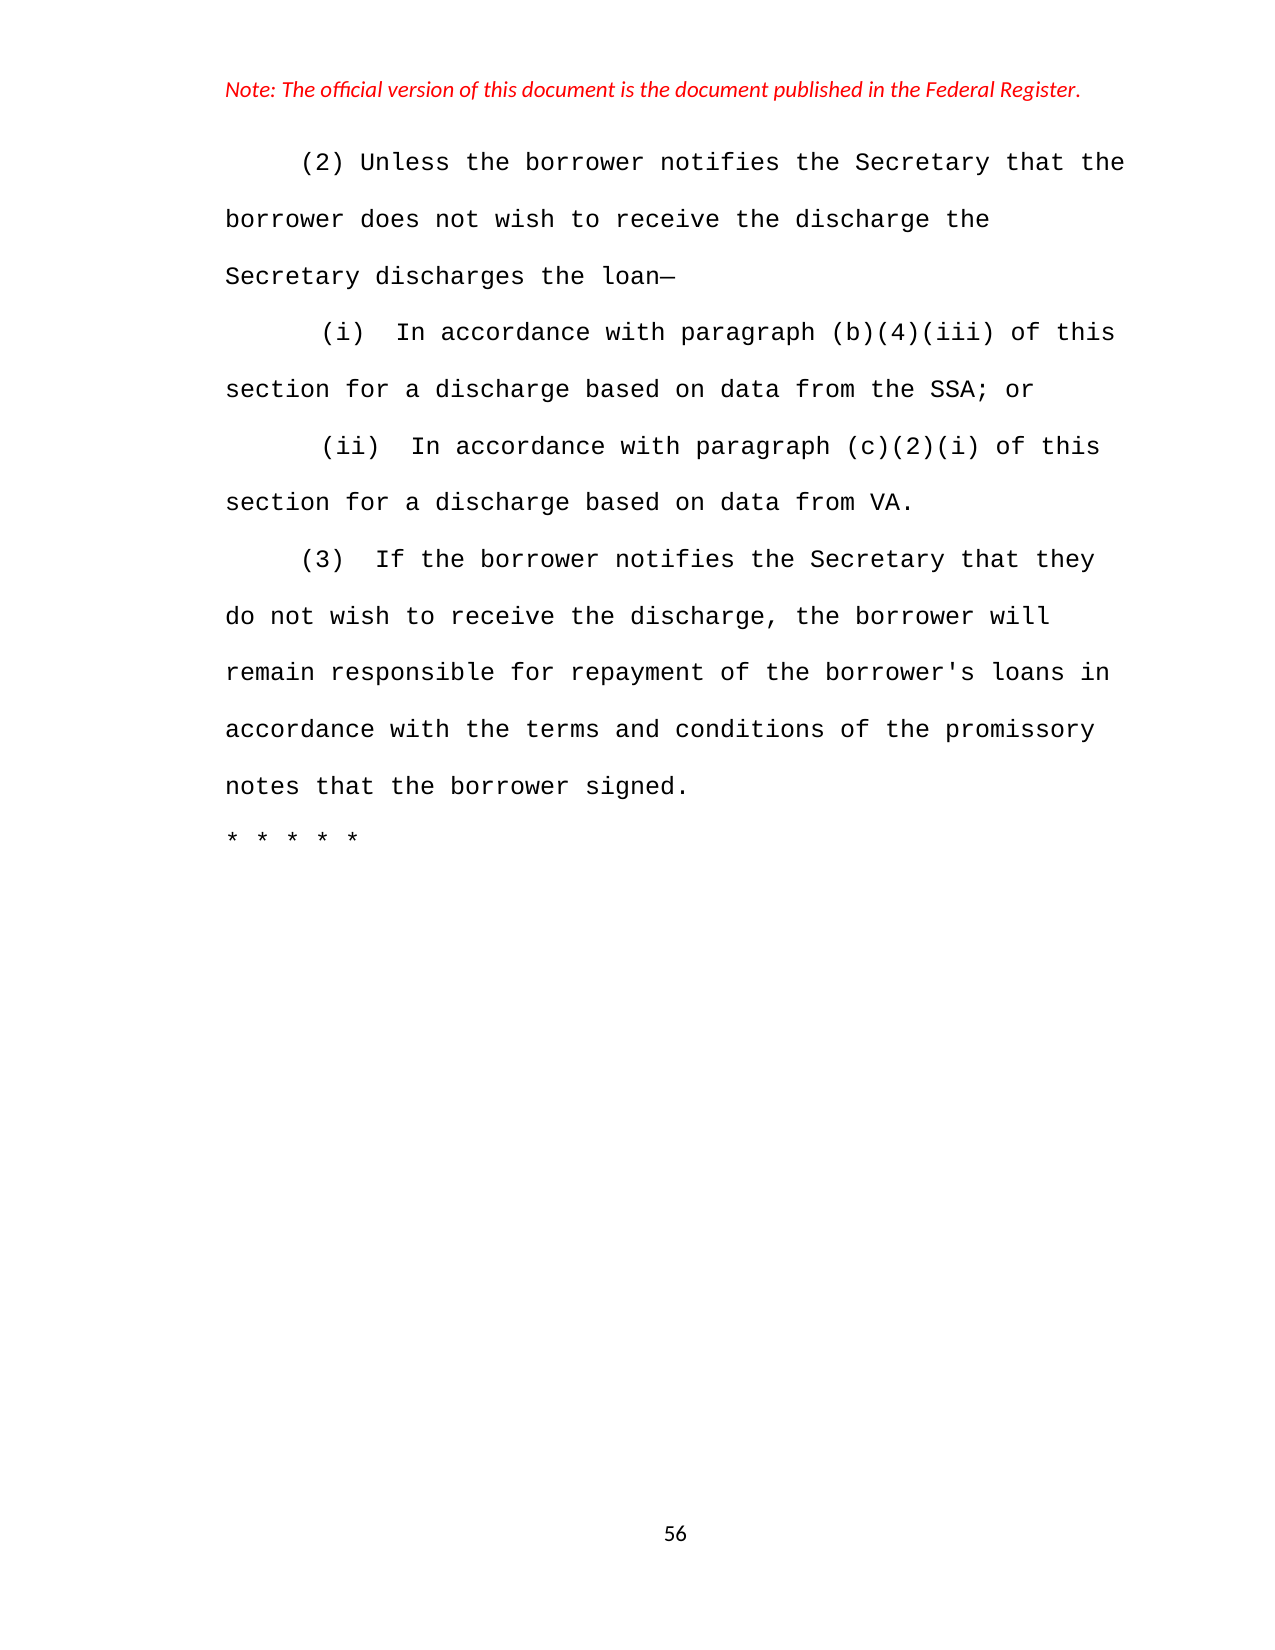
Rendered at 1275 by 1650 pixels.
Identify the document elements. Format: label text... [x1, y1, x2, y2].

text (i) In accordance with paragraph (b)(4)(iii) of this section for a discharge based on data from the SSA; or [225, 320, 1125, 405]
text (3) If the borrower notifies the Secretary that they do not wish to receive the discharge, the borrower will remain responsible for repayment of the borrower's loans in accordance with the terms and conditions of the promissory notes that the borrower signed. [225, 547, 1125, 802]
text (2) Unless the borrower notifies the Secretary that the borrower does not wish to receive the discharge the Secretary discharges the loan— [225, 150, 1125, 292]
text * * * * * [225, 830, 1125, 858]
text (ii) In accordance with paragraph (c)(2)(i) of this section for a discharge based on data from VA. [225, 433, 1125, 518]
